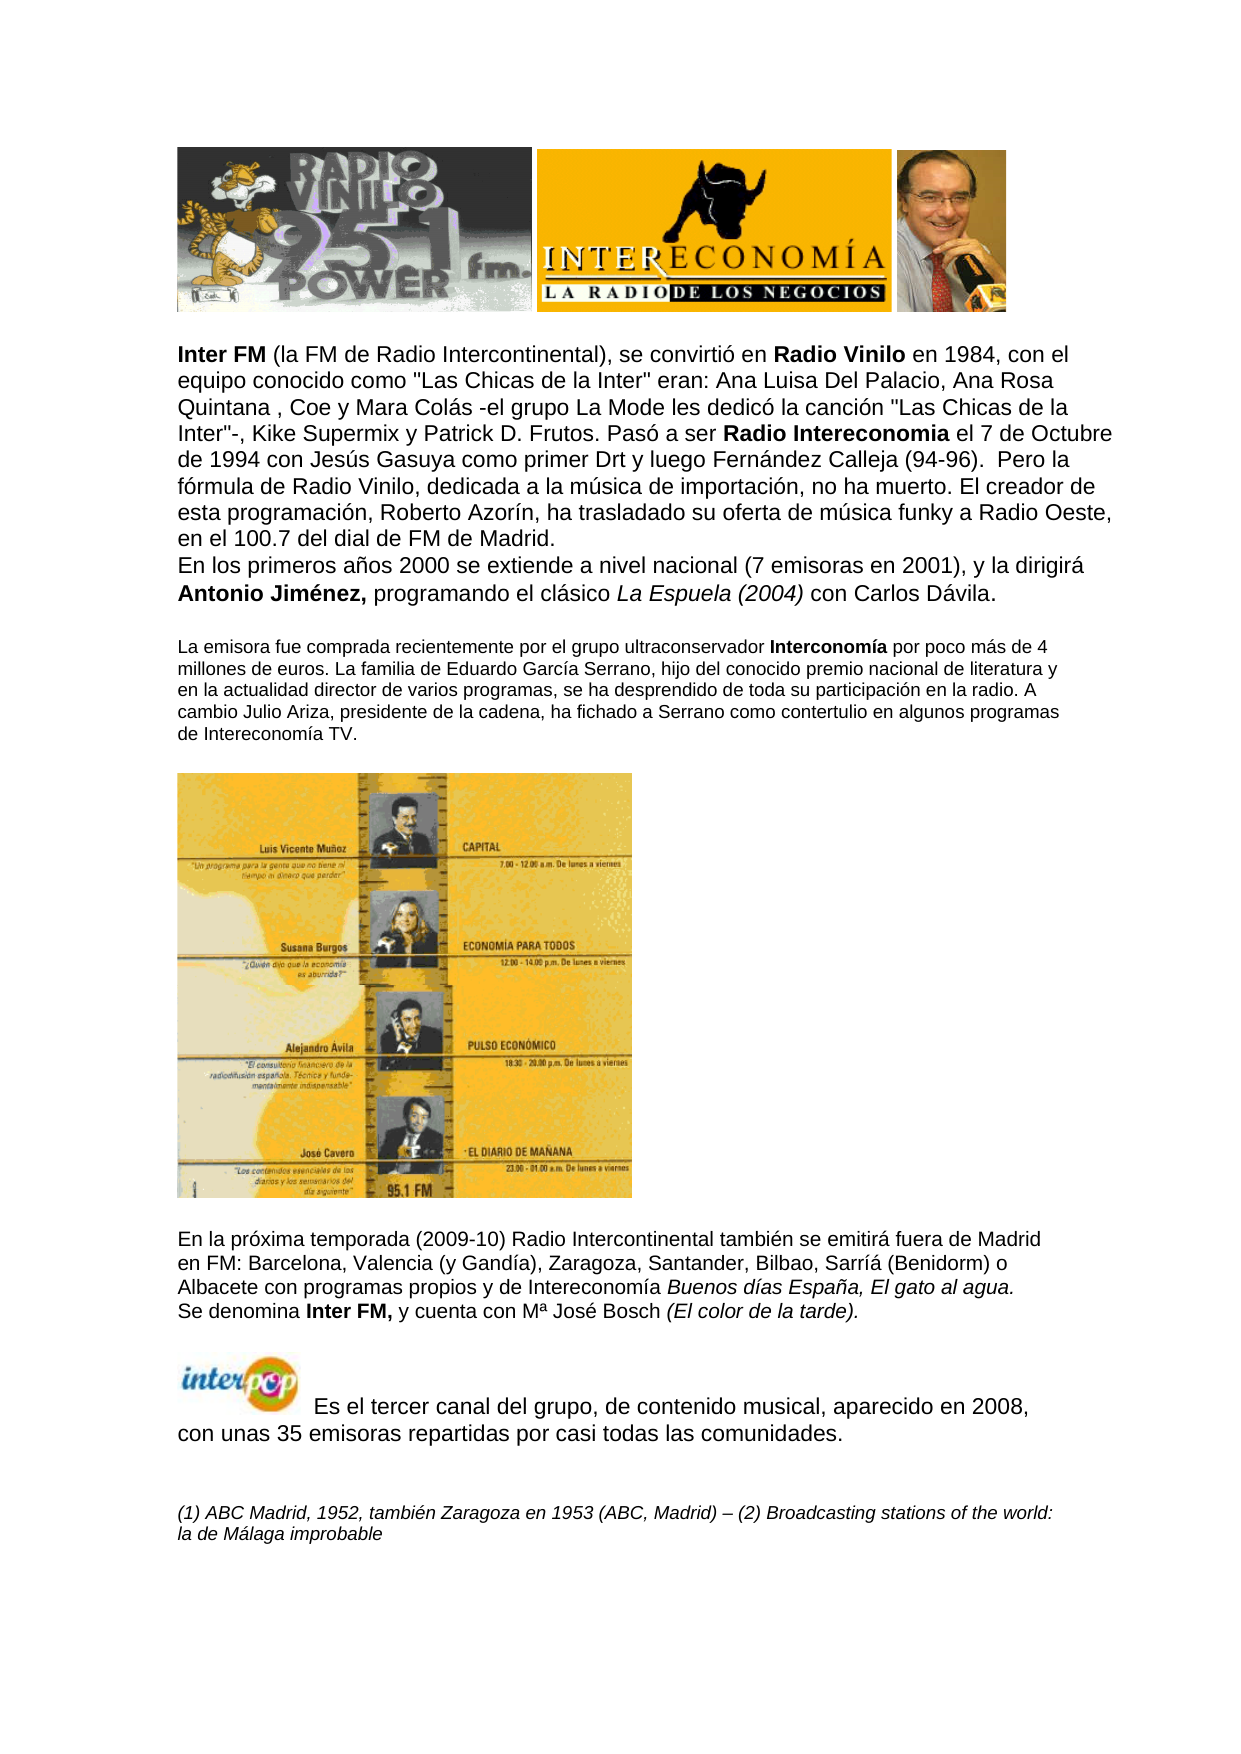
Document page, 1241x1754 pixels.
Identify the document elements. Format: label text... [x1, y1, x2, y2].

text La emisora fue comprada recientemente por el grupo ultraconservador Interconomía por poco más de 4 millones de euros. La familia de Eduardo García Serrano, hijo del conocido premio nacional de literatura y en la actualidad director de varios programas, se ha desprendido de toda su participación en la radio. A cambio Julio Ariza, presidente de la cadena, ha fichado a Serrano como contertulio en algunos programas de Intereconomía TV. [177, 636, 1063, 744]
text En los primeros años 2000 se extiende a nivel nacional (7 emisoras en 2001), y la dirigirá Antonio Jiménez, programando el clásico (2004) con Carlos Dávila. [177, 552, 1152, 607]
picture [177, 1352, 301, 1415]
picture [177, 147, 532, 312]
text equipo conocido como "Las Chicas de " eran: Ana Luisa Del Palacio, Ana Rosa Quintana , Coe y Mara Colás -el grupo les dedicó la canción "Las Chicas de "-, Kike Supermix y Patrick D. Frutos. Pasó a ser Radio Intereconomia el 7 de Octubre de 1994 con Jesús Gasuya como primer Drt y luego Fernández Calleja (94-96). Pero la fórmula de Radio Vinilo, dedicada a la música de importación, no ha muerto. El creador de esta programación, Roberto Azorín, ha trasladado su oferta de música funky a Radio Oeste, en el 100.7 del dial de FM de Madrid. [177, 367, 1133, 552]
text Es el tercer canal del grupo, de contenido musical, aparecido en 2008, con unas 35 emisoras repartidas por casi todas las comunidades. [177, 1352, 1049, 1446]
picture [897, 150, 1007, 312]
text (1) ABC Madrid, 1952, también Zaragoza en 1953 (ABC, Madrid) – (2) Broadcasting stations of the world: la de Málaga improbable [177, 1501, 1063, 1544]
picture [177, 773, 632, 1198]
text Inter FM ( de Radio Intercontinental), se convirtió en Radio Vinilo en 1984, con el [177, 341, 1133, 367]
picture [537, 149, 892, 312]
text En la próxima temporada (2009-10) Radio Intercontinental también se emitirá fuera de Madrid en FM: Barcelona, Valencia (y Gandía), Zaragoza, Santander, Bilbao, Sarríá (Benidorm) o Albacete con programas propios y de Intereconomía Buenos días España, El gato al agua. Se denomina Inter FM, y cuenta con Mª José Bosch (El color de la tarde). [177, 1227, 1063, 1323]
